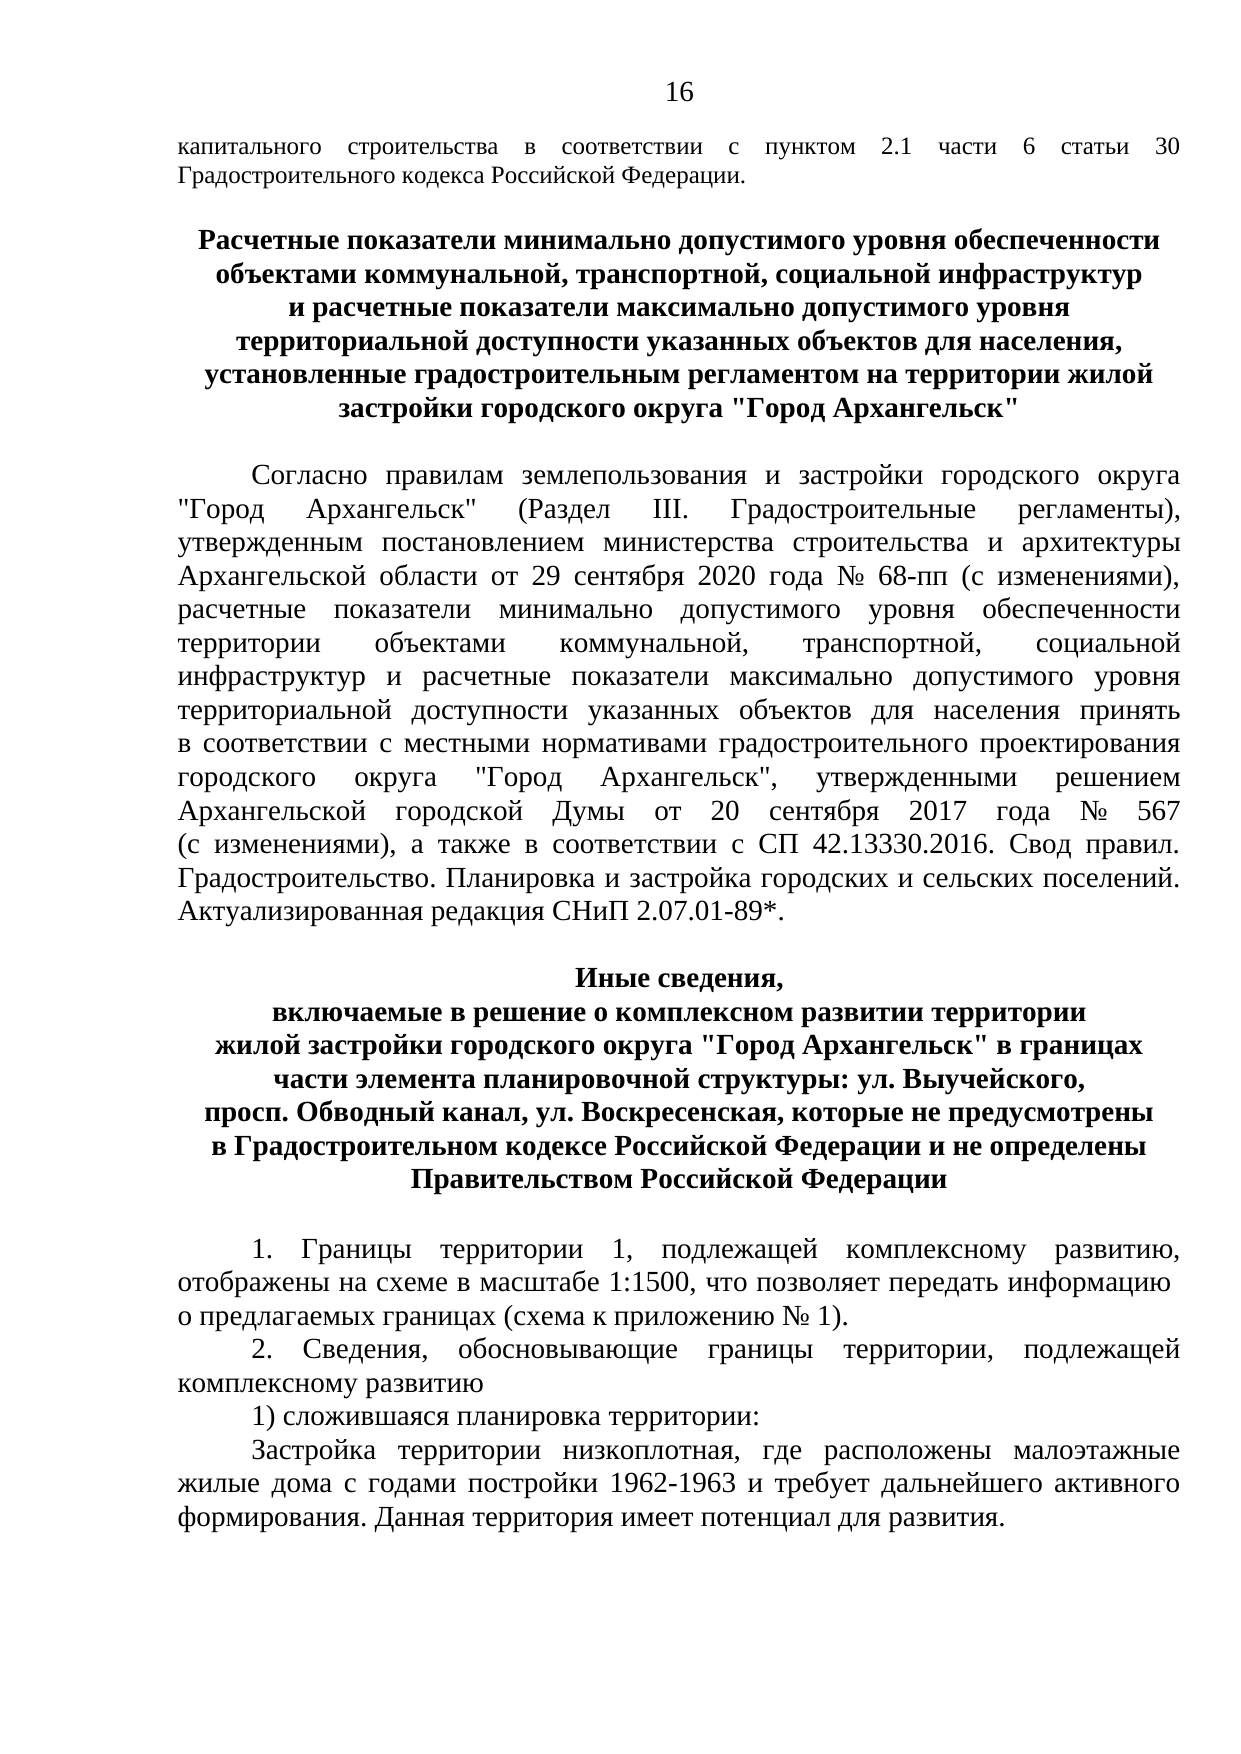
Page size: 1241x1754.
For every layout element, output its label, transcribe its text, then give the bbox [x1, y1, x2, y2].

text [177, 131, 1181, 189]
text 2. Сведения, обосновывающие границы территории, подлежащей комплексному развитию [177, 1331, 1181, 1398]
text в Градостроительном кодексе Российской Федерации и не определены Правительством Российской Федерации [177, 1128, 1181, 1195]
text Согласно правилам землепользования и застройки городского округа "Город Архангельск" (Раздел III. Градостроительные регламенты), утвержденным постановлением министерства строительства и архитектуры Архангельской области от 29 сентября 2020 года № 68-пп (с изменениями), расчетные показатели минимально допустимого уровня обеспеченности территории объектами коммунальной, транспортной, социальной инфраструктур и расчетные показатели максимально допустимого уровня территориальной доступности указанных объектов для населения принять в соответствии с местными нормативами градостроительного проектирования городского округа "Город Архангельск", утвержденными решением Архангельской городской Думы от 20 сентября 2017 года № 567 (с изменениями), а также в соответствии с СП 42.13330.2016. Свод правил. Градостроительство. Планировка и застройка городских и сельских поселений. Актуализированная редакция СНиП 2.07.01-89*. [177, 457, 1181, 927]
text Застройка территории низкоплотная, где расположены малоэтажные жилые дома с годами постройки 1962-1963 и требует дальнейшего активного формирования. Данная территория имеет потенциал для развития. [177, 1432, 1181, 1533]
text 1. Границы территории 1, подлежащей комплексному развитию, отображены на схеме в масштабе 1:1500, что позволяет передать информацию о предлагаемых границах (схема к приложению № 1). [177, 1231, 1181, 1331]
text Иные сведения, [177, 960, 1181, 994]
text 1) сложившаяся планировка территории: [177, 1398, 1181, 1432]
text включаемые в решение о комплексном развитии территории [177, 994, 1181, 1027]
text просп. Обводный канал, ул. Воскресенская, которые не предусмотрены [177, 1094, 1181, 1128]
text Расчетные показатели минимально допустимого уровня обеспеченности объектами коммунальной, транспортной, социальной инфраструктур [177, 222, 1181, 289]
text жилой застройки городского округа "Город Архангельск" в границах части элемента планировочной структуры: ул. Выучейского, [177, 1027, 1181, 1094]
text и расчетные показатели максимально допустимого уровня территориальной доступности указанных объектов для населения, установленные градостроительным регламентом на территории жилой застройки городского округа "Город Архангельск" [177, 289, 1181, 424]
